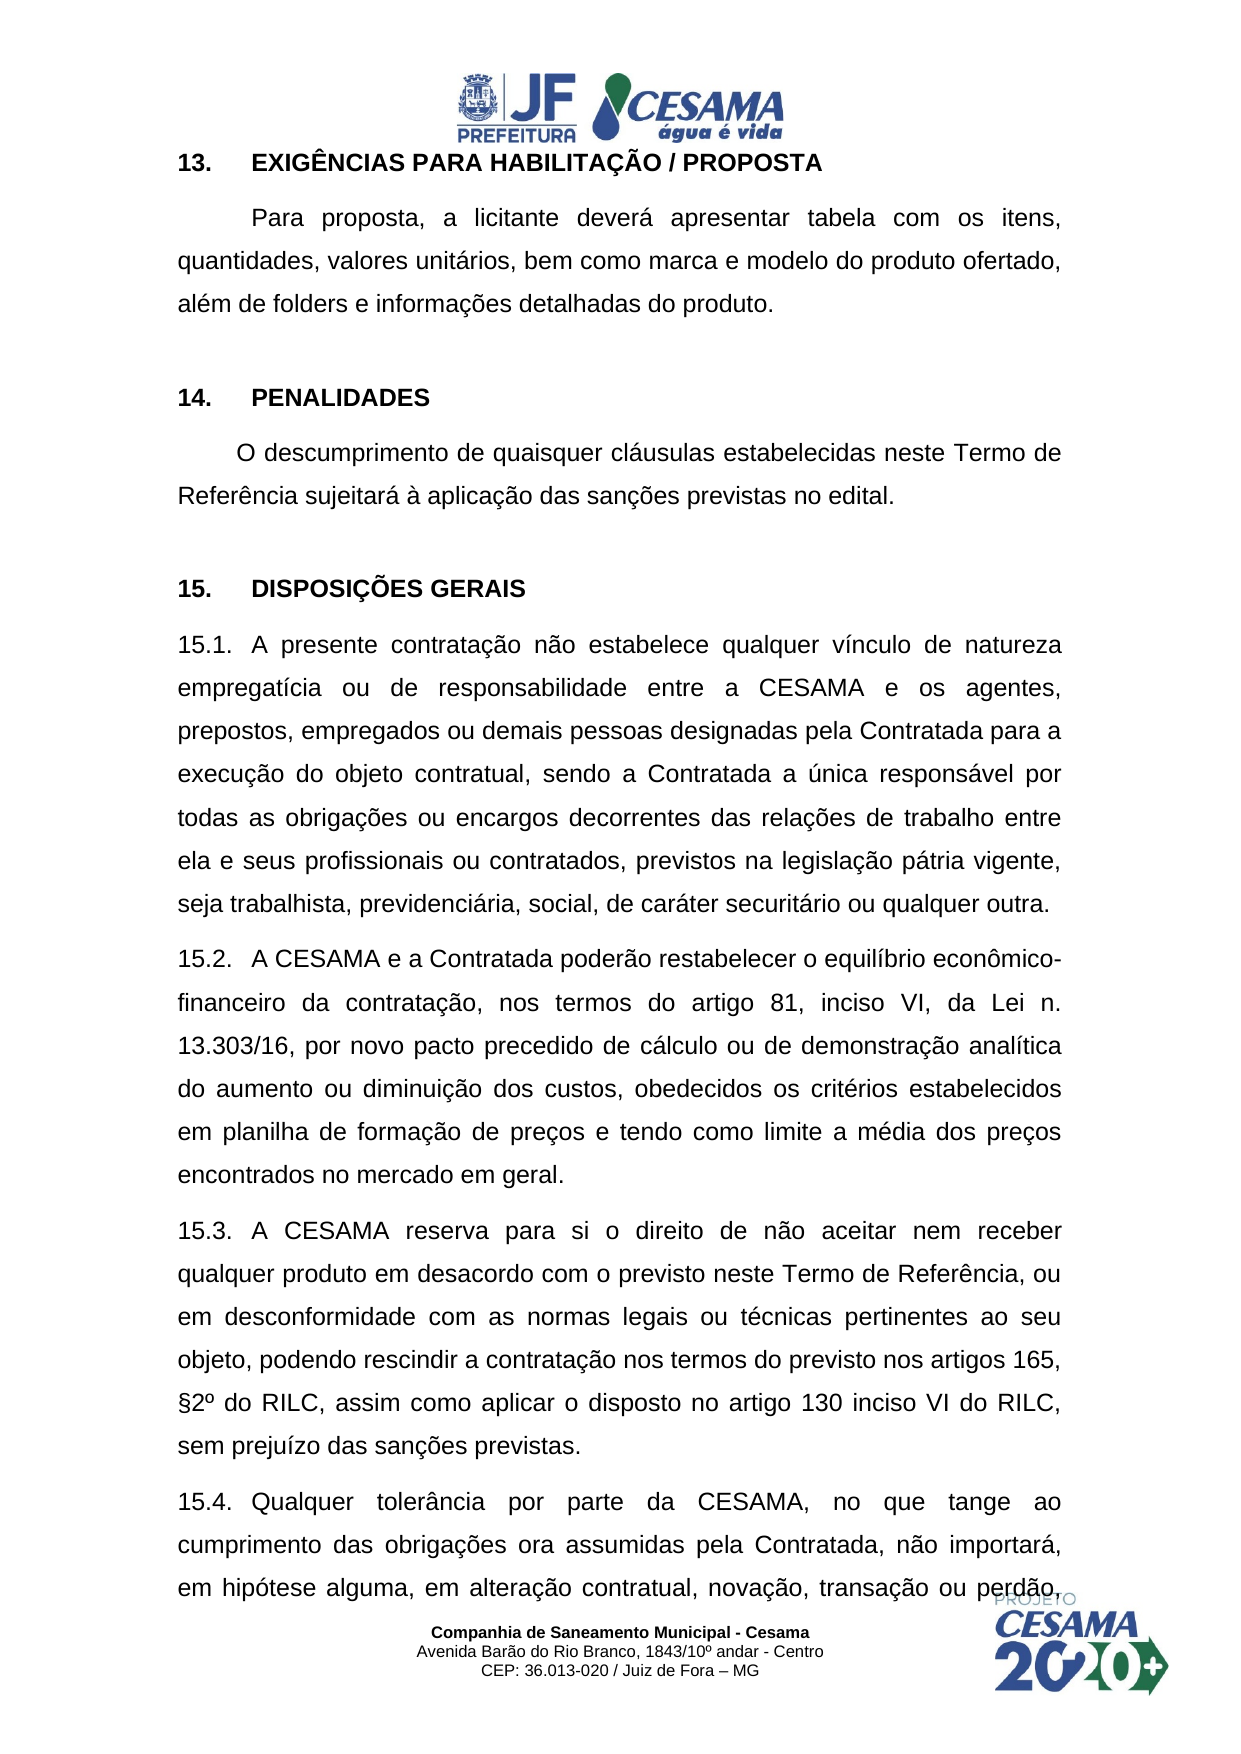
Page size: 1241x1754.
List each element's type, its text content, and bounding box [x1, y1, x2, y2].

picture [456, 73, 784, 143]
list PENALIDADES [177, 383, 1063, 411]
text Para proposta, a licitante deverá apresentar tabela com os itens, quantidades, valores unitários, bem como marca e modelo do produto ofertado, além de folders e informações detalhadas do produto. [177, 203, 1063, 318]
list A CESAMA e a Contratada poderão restabelecer o equilíbrio econômico-financeiro da contratação, nos termos do artigo 81, inciso VI, da Lei n. 13.303/16, por novo pacto precedido de cálculo ou de demonstração analítica do aumento ou diminuição dos custos, obedecidos os critérios estabelecidos em planilha de formação de preços e tendo como limite a média dos preços encontrados no mercado em geral. [177, 944, 1063, 1189]
list A presente contratação não estabelece qualquer vínculo de natureza empregatícia ou de responsabilidade entre a CESAMA e os agentes, prepostos, empregados ou demais pessoas designadas pela Contratada para a execução do objeto contratual, sendo a Contratada a única responsável por todas as obrigações ou encargos decorrentes das relações de trabalho entre ela e seus profissionais ou contratados, previstos na legislação pátria vigente, seja trabalhista, previdenciária, social, de caráter securitário ou qualquer outra. [177, 630, 1063, 918]
list DISPOSIÇÕES GERAIS [177, 574, 1063, 603]
text O descumprimento de quaisquer cláusulas estabelecidas neste Termo de Referência sujeitará à aplicação das sanções previstas no edital. [177, 438, 1063, 510]
picture [995, 1592, 1169, 1696]
list A CESAMA reserva para si o direito de não aceitar nem receber qualquer produto em desacordo com o previsto neste Termo de Referência, ou em desconformidade com as normas legais ou técnicas pertinentes ao seu objeto, podendo rescindir a contratação nos termos do previsto nos artigos 165, §2º do RILC, assim como aplicar o disposto no artigo 130 inciso VI do RILC, sem prejuízo das sanções previstas. [177, 1216, 1063, 1460]
list EXIGÊNCIAS PARA HABILITAÇÃO / PROPOSTA [177, 148, 1063, 176]
